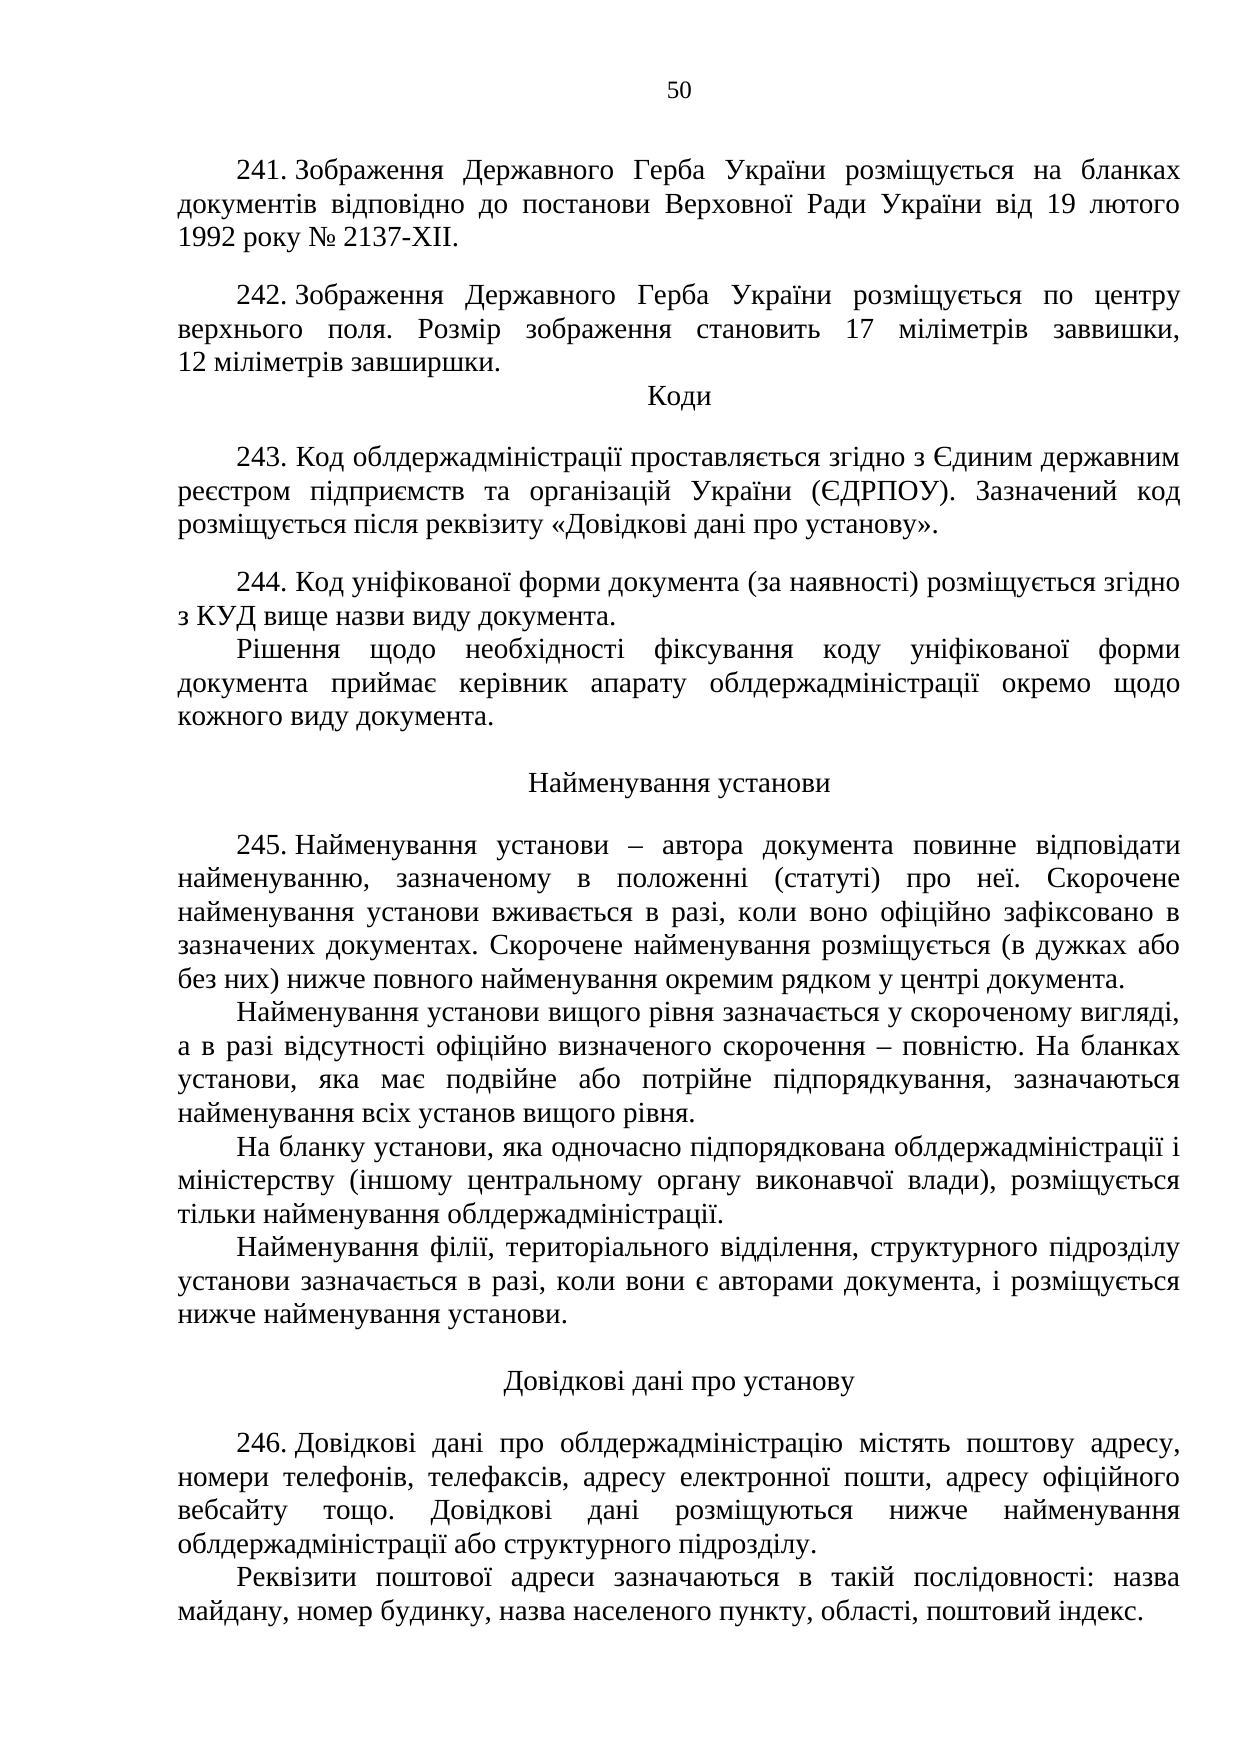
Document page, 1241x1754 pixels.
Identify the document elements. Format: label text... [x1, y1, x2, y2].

subtitle Найменування установи [177, 765, 1181, 799]
text Найменування філії, територіального відділення, структурного підрозділу установи зазначається в разі, коли вони є авторами документа, і розміщується нижче найменування установи. [177, 1229, 1181, 1330]
text 244. Код уніфікованої форми документа (за наявності) розміщується згідно з КУД вище назви виду документа. [177, 564, 1181, 631]
subtitle Коди [177, 378, 1181, 411]
text 246. Довідкові дані про облдержадміністрацію містять поштову адресу, номери телефонів, телефаксів, адресу електронної пошти, адресу офіційного вебсайту тощо. Довідкові дані розміщуються нижче найменування облдержадміністрації або структурного підрозділу. [177, 1425, 1181, 1559]
text Найменування установи вищого рівня зазначається у скороченому вигляді, а в разі відсутності офіційно визначеного скорочення – повністю. На бланках установи, яка має подвійне або потрійне підпорядкування, зазначаються найменування всіх установ вищого рівня. [177, 994, 1181, 1129]
text 245. Найменування установи – автора документа повинне відповідати найменуванню, зазначеному в положенні (статуті) про неї. Скорочене найменування установи вживається в разі, коли воно офіційно зафіксовано в зазначених документах. Скорочене найменування розміщується (в дужках або без них) нижче повного найменування окремим рядком у центрі документа. [177, 827, 1181, 994]
text 242. Зображення Державного Герба України розміщується по центру верхнього поля. Розмір зображення становить 17 міліметрів заввишки, 12 міліметрів завширшки. [177, 277, 1181, 378]
text На бланку установи, яка одночасно підпорядкована облдержадміністрації і міністерству (іншому центральному органу виконавчої влади), розміщується тільки найменування облдержадміністрації. [177, 1129, 1181, 1229]
subtitle Довідкові дані про установу [177, 1363, 1181, 1397]
text Рішення щодо необхідності фіксування коду уніфікованої форми документа приймає керівник апарату облдержадміністрації окремо щодо кожного виду документа. [177, 631, 1181, 732]
text 243. Код облдержадміністрації проставляється згідно з Єдиним державним реєстром підприємств та організацій України (ЄДРПОУ). Зазначений код розміщується після реквізиту «Довідкові дані про установу». [177, 439, 1181, 540]
text Реквізити поштової адреси зазначаються в такій послідовності: назва майдану, номер будинку, назва населеного пункту, області, поштовий індекс. [177, 1559, 1181, 1626]
text 241. Зображення Державного Герба України розміщується на бланках документів відповідно до постанови Верховної Ради України від 19 лютого 1992 року № 2137-XII. [177, 152, 1181, 253]
